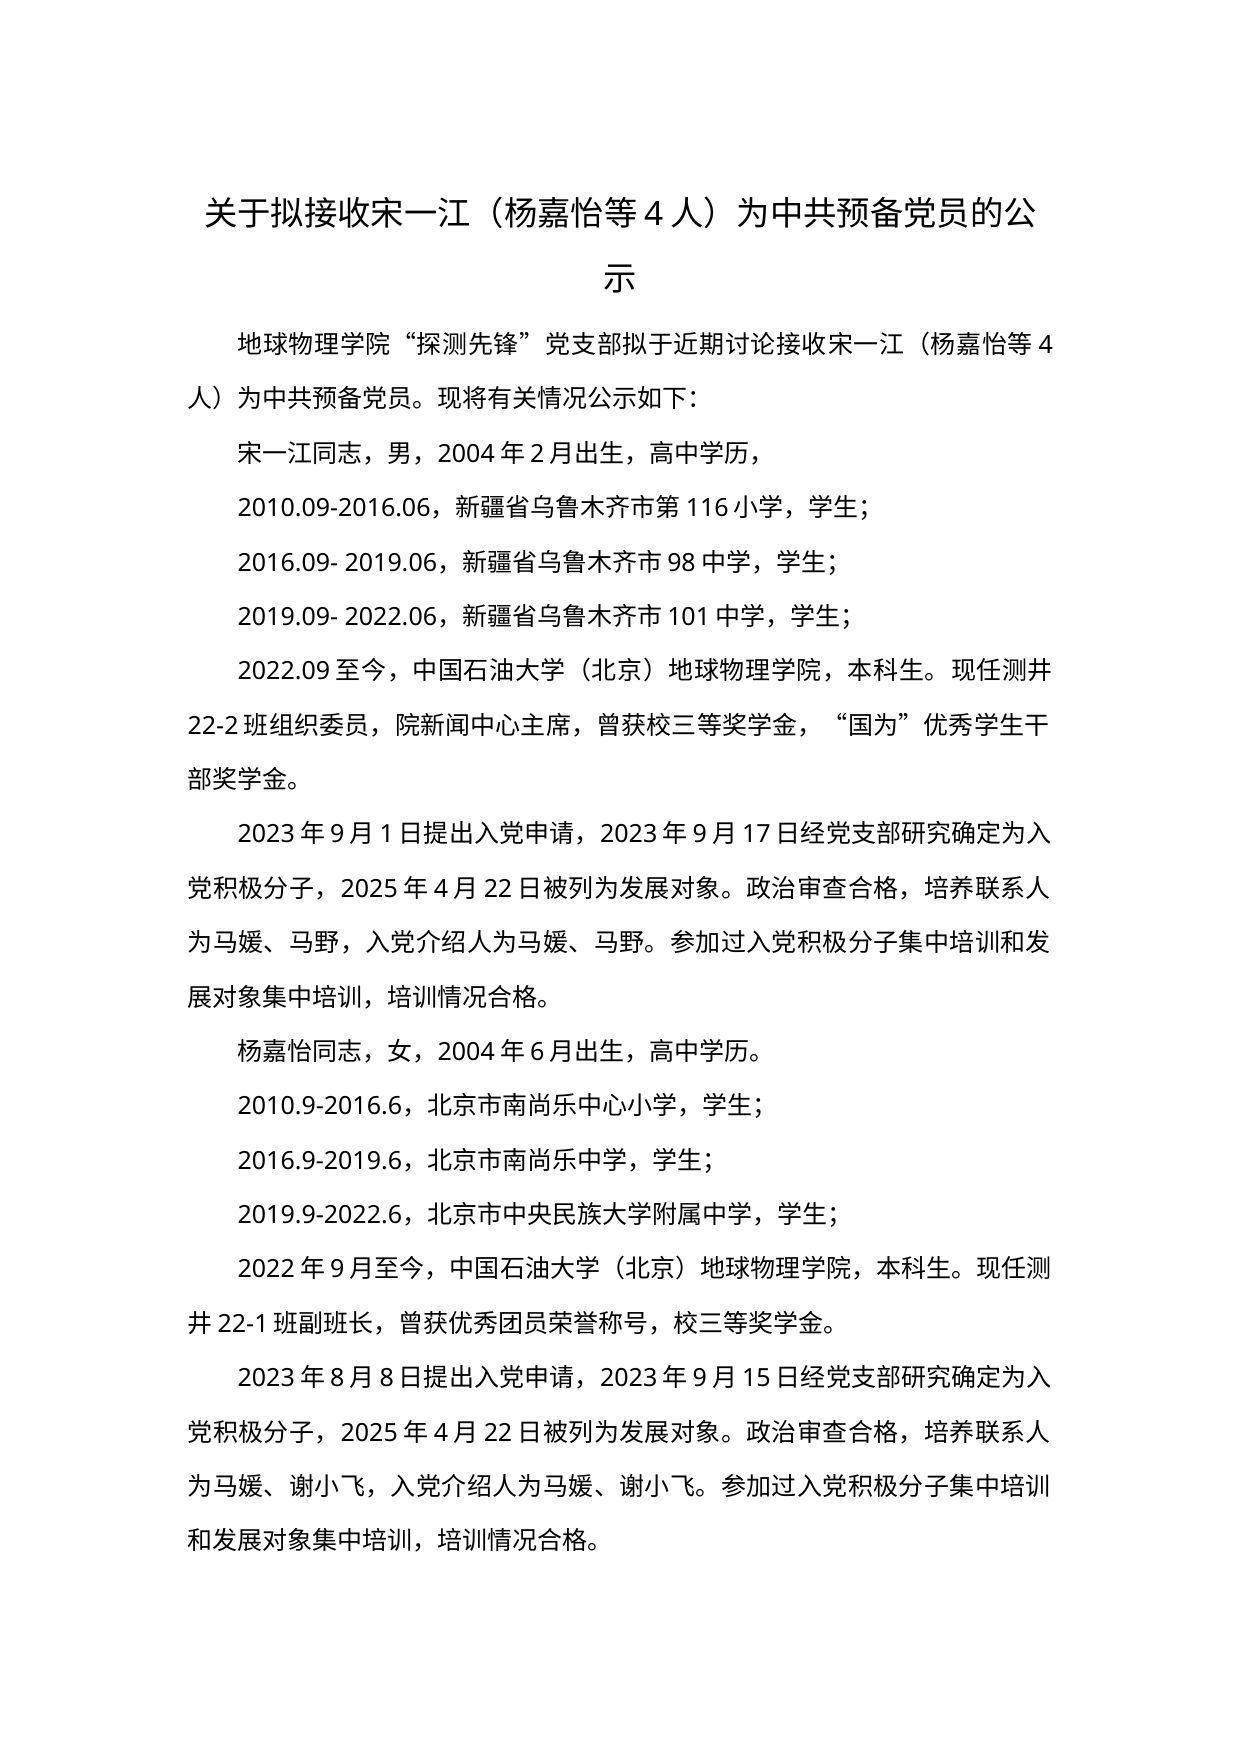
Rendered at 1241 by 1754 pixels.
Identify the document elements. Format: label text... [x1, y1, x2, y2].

text 2023年8月8日提出入党申请，2023年9月15日经党支部研究确定为入党积极分子，2025年4月22日被列为发展对象。政治审查合格，培养联系人为马媛、谢小飞，入党介绍人为马媛、谢小飞。参加过入党积极分子集中培训和发展对象集中培训，培训情况合格。 [187, 1358, 1053, 1557]
text 杨嘉怡同志，女，2004年6月出生，高中学历。 [187, 1031, 1053, 1068]
text 2010.09-2016.06，新疆省乌鲁木齐市第116小学，学生； [187, 488, 1053, 524]
text 宋一江同志，男，2004年2月出生，高中学历， [187, 433, 1053, 469]
text 2022年9月至今，中国石油大学（北京）地球物理学院，本科生。现任测井22-1班副班长，曾获优秀团员荣誉称号，校三等奖学金。 [187, 1249, 1053, 1339]
text 2022.09至今，中国石油大学（北京）地球物理学院，本科生。现任测井22-2班组织委员，院新闻中心主席，曾获校三等奖学金，“国为”优秀学生干部奖学金。 [187, 651, 1053, 796]
text 地球物理学院“探测先锋”党支部拟于近期讨论接收宋一江（杨嘉怡等4人）为中共预备党员。现将有关情况公示如下： [187, 324, 1053, 415]
text 2019.9-2022.6，北京市中央民族大学附属中学，学生； [187, 1194, 1053, 1231]
text 2016.09- 2019.06，新疆省乌鲁木齐市98中学，学生； [187, 542, 1053, 578]
text 2010.9-2016.6，北京市南尚乐中心小学，学生； [187, 1086, 1053, 1122]
text 2019.09- 2022.06，新疆省乌鲁木齐市101中学，学生； [187, 596, 1053, 633]
text 关于拟接收宋一江（杨嘉怡等4人）为中共预备党员的公示 [187, 178, 1053, 308]
text 2016.9-2019.6，北京市南尚乐中学，学生； [187, 1140, 1053, 1176]
text 2023年9月1日提出入党申请，2023年9月17日经党支部研究确定为入党积极分子，2025年4月22日被列为发展对象。政治审查合格，培养联系人为马媛、马野，入党介绍人为马媛、马野。参加过入党积极分子集中培训和发展对象集中培训，培训情况合格。 [187, 814, 1053, 1013]
